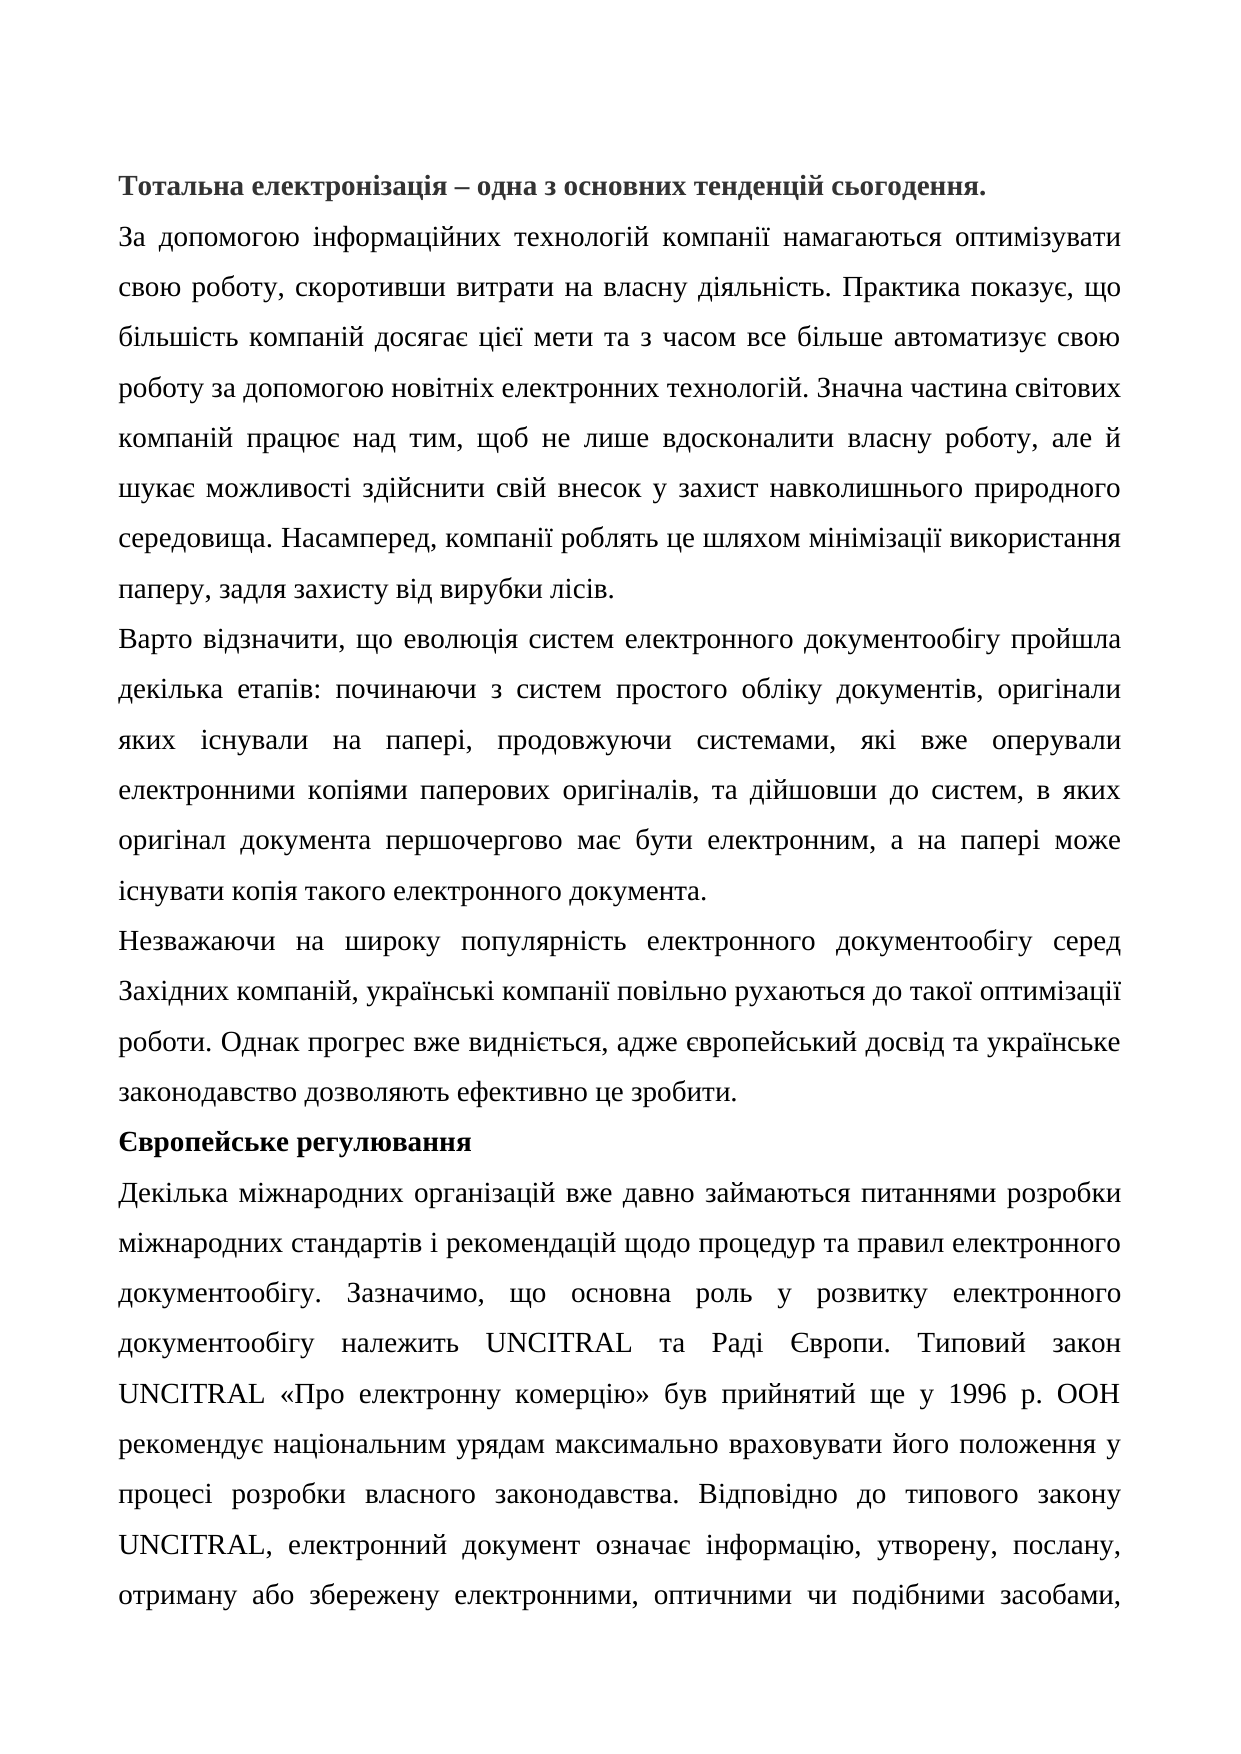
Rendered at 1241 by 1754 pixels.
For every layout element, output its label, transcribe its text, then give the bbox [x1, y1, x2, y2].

text За допомогою інформаційних технологій компанії намагаються оптимізувати свою роботу, скоротивши витрати на власну діяльність. Практика показує, що більшість компаній досягає цієї мети та з часом все більше автоматизує свою роботу за допомогою новітніх електронних технологій. Значна частина світових компаній працює над тим, щоб не лише вдосконалити власну роботу, але й шукає можливості здійснити свій внесок у захист навколишнього природного середовища. Насамперед, компанії роблять це шляхом мінімізації використання паперу, задля захисту від вирубки лісів. [118, 219, 1122, 604]
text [118, 1175, 1122, 1611]
text Незважаючи на широку популярність електронного документообігу серед Західних компаній, українські компанії повільно рухаються до такої оптимізації роботи. Однак прогрес вже видніється, адже європейський досвід та українське законодавство дозволяють ефективно це зробити. [118, 923, 1122, 1108]
subtitle Тотальна електронізація – одна з основних тенденцій сьогодення. [118, 168, 1122, 202]
text Європейське регулювання [118, 1124, 1122, 1158]
text Варто відзначити, що еволюція систем електронного документообігу пройшла декілька етапів: починаючи з систем простого обліку документів, оригінали яких існували на папері, продовжуючи системами, які вже оперували електронними копіями паперових оригіналів, та дійшовши до систем, в яких оригінал документа першочергово має бути електронним, а на папері може існувати копія такого електронного документа. [118, 621, 1122, 906]
